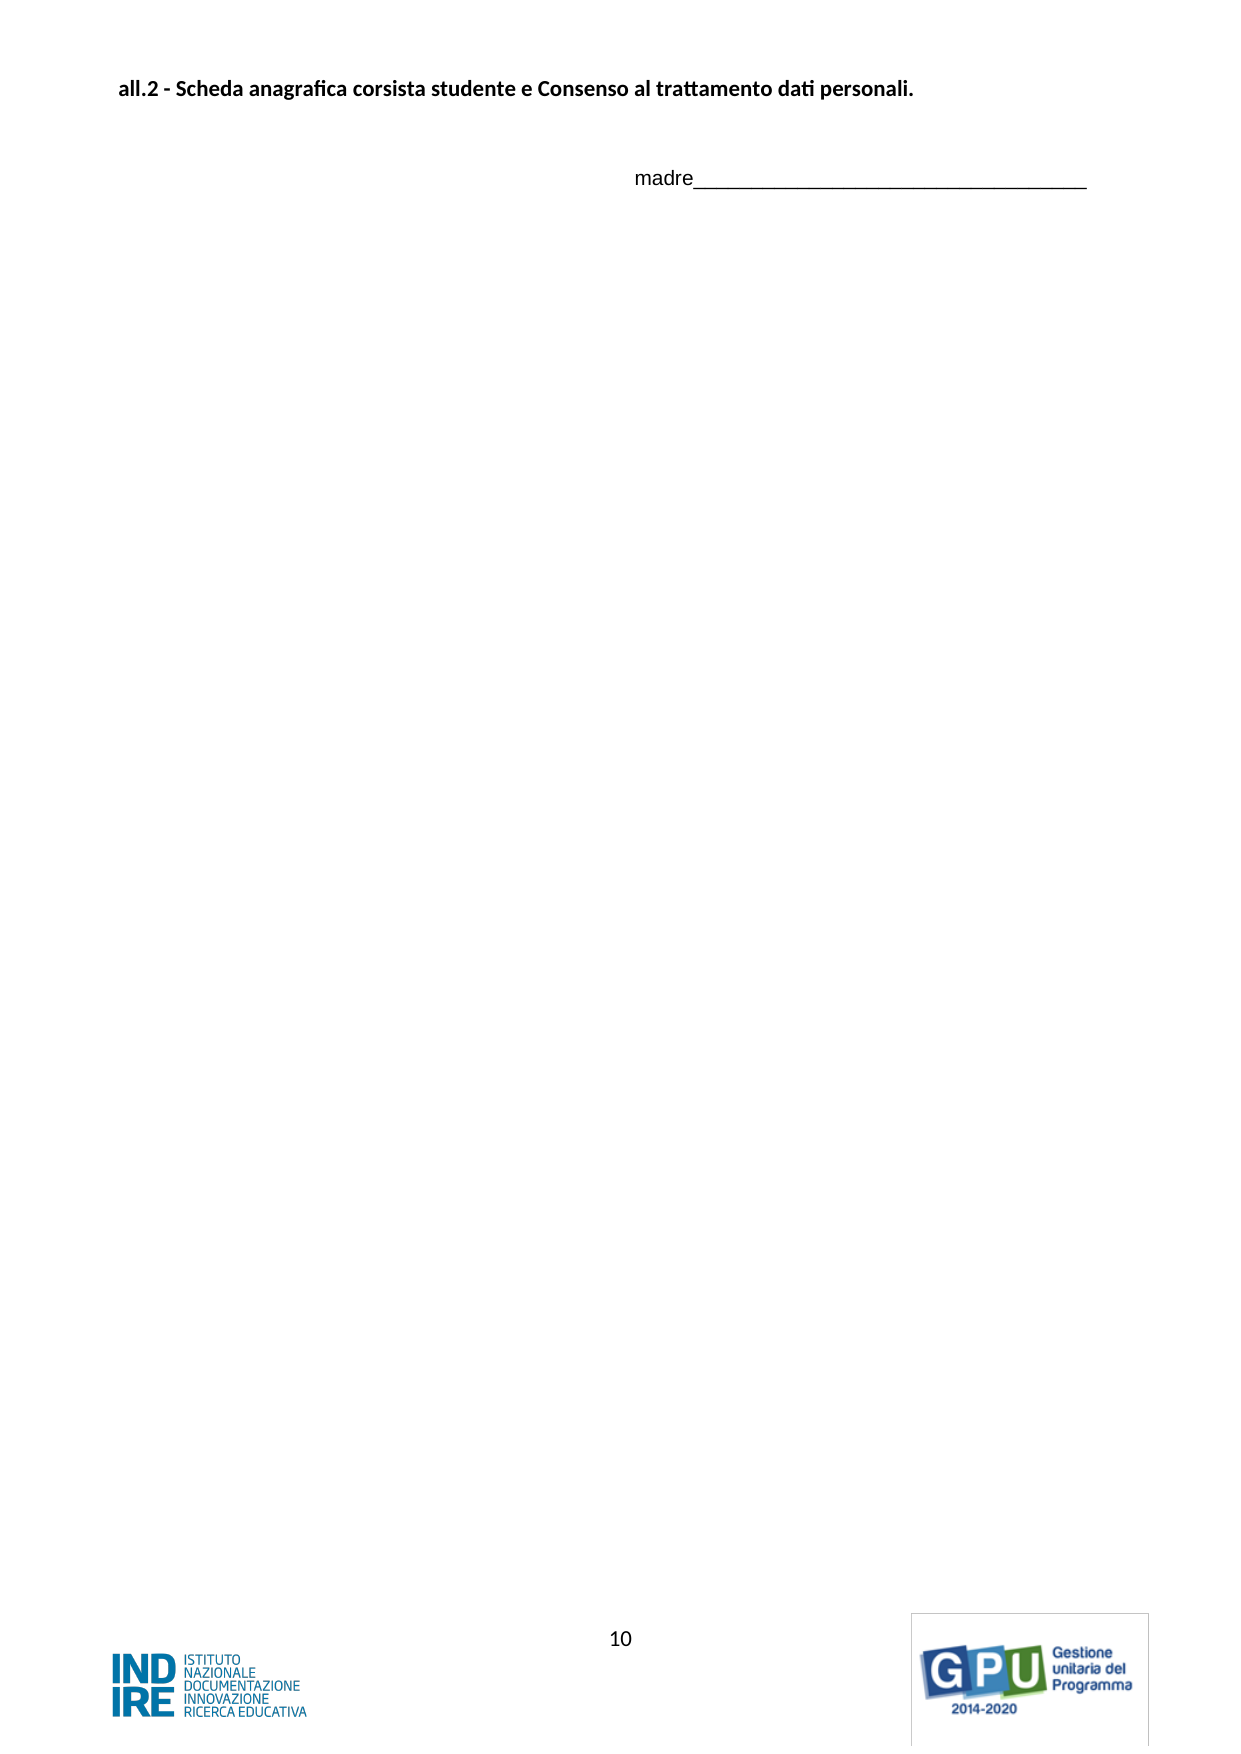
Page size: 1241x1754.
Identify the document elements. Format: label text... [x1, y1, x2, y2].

picture [909, 1611, 1150, 1746]
text madre__________________________________ [634, 166, 1122, 190]
picture [109, 1652, 313, 1718]
